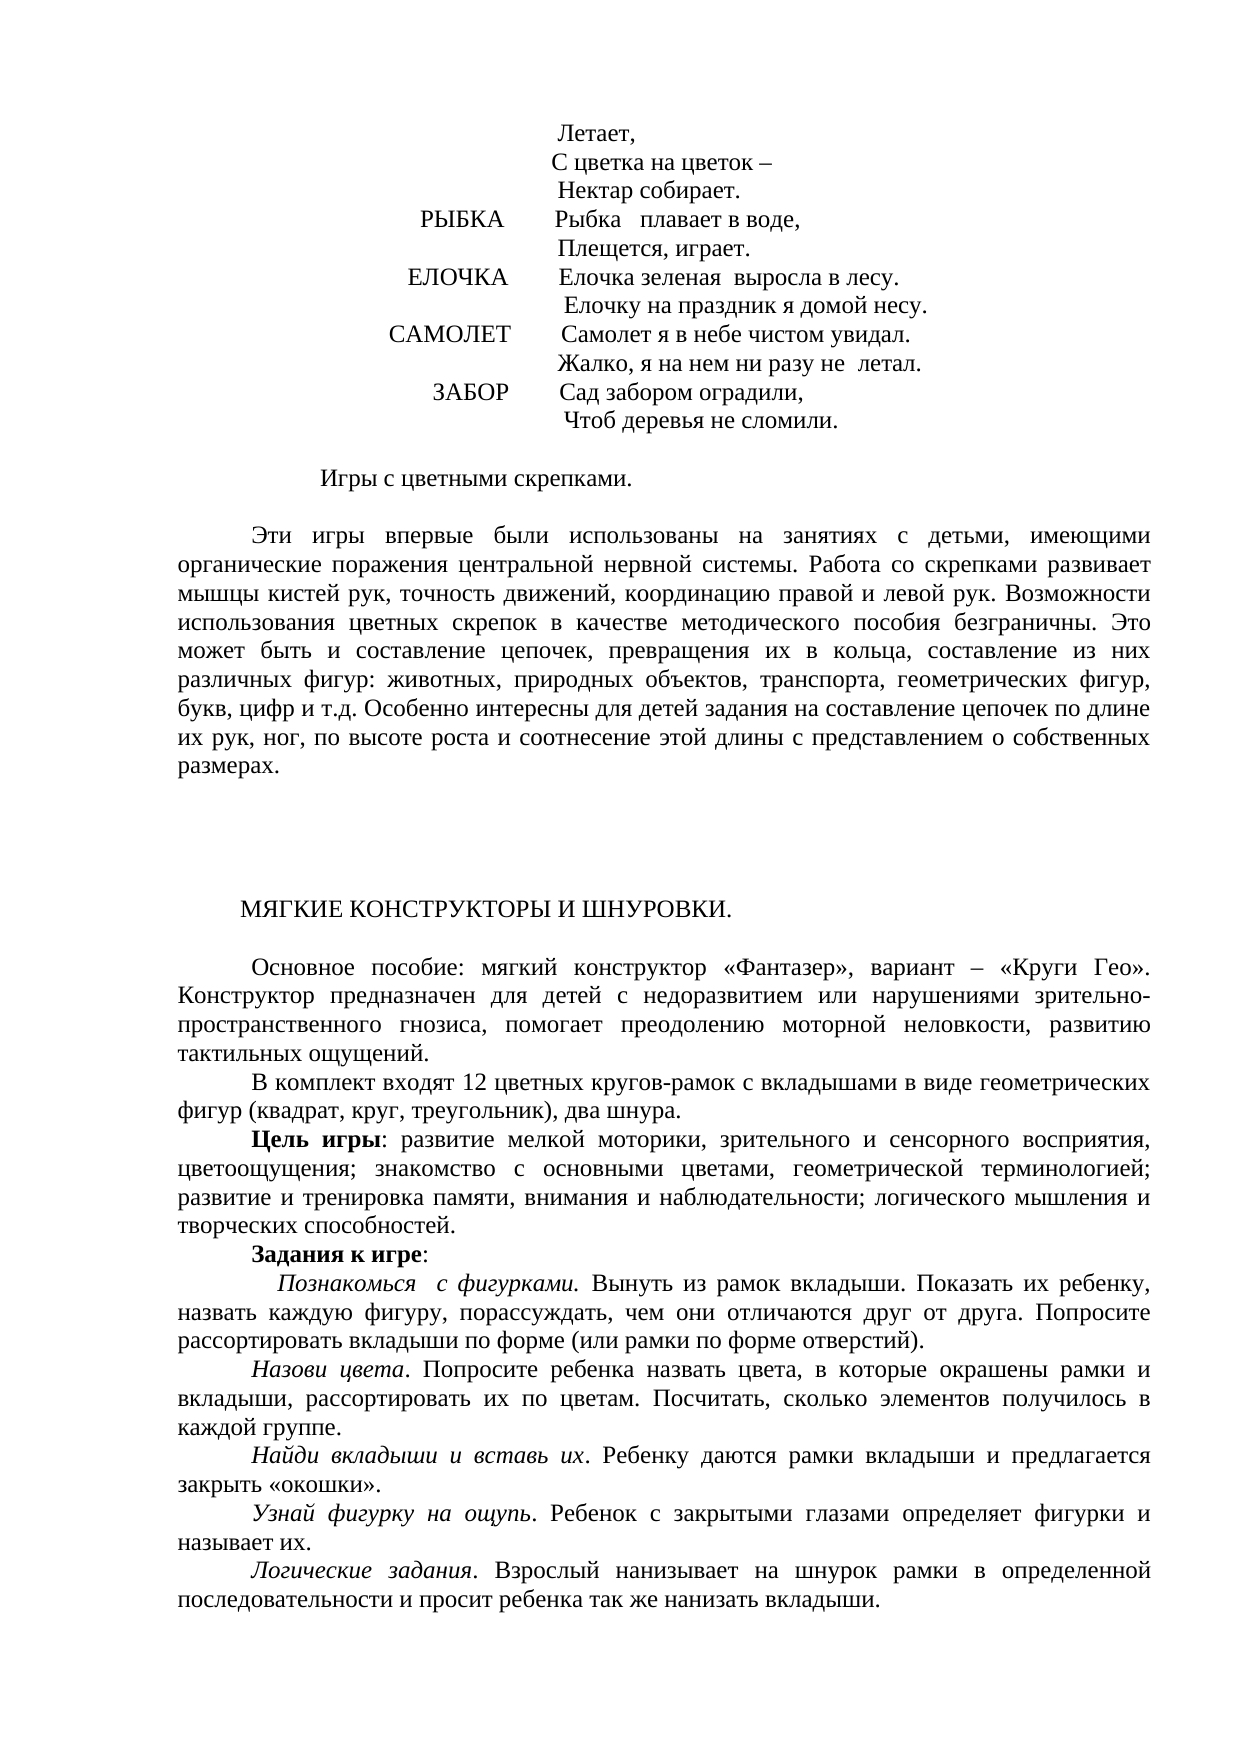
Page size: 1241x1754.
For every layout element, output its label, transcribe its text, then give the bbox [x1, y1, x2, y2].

text ЗАБОР Сад забором оградили, [177, 377, 1152, 406]
text ЕЛОЧКА Елочка зеленая выросла в лесу. [177, 262, 1152, 291]
text Нектар собирает. [177, 176, 1152, 204]
text Плещется, играет. [177, 233, 1152, 262]
text Чтоб деревья не сломили. [177, 406, 1152, 434]
text Игры с цветными скрепками. [177, 463, 1152, 492]
text Познакомься с фигурками. Вынуть из рамок вкладыши. Показать их ребенку, назвать каждую фигуру, порассуждать, чем они отличаются друг от друга. Попросите рассортировать вкладыши по форме (или рамки по форме отверстий). [177, 1268, 1152, 1354]
text МЯГКИЕ КОНСТРУКТОРЫ И ШНУРОВКИ. [177, 894, 1152, 923]
text Елочку на праздник я домой несу. [177, 291, 1152, 319]
text РЫБКА Рыбка плавает в воде, [177, 204, 1152, 233]
text Найди вкладыши и вставь их. Ребенку даются рамки вкладыши и предлагается закрыть «окошки». [177, 1441, 1152, 1498]
text Эти игры впервые были использованы на занятиях с детьми, имеющими органические поражения центральной нервной системы. Работа со скрепками развивает мышцы кистей рук, точность движений, координацию правой и левой рук. Возможности использования цветных скрепок в качестве методического пособия безграничны. Это может быть и составление цепочек, превращения их в кольца, составление из них различных фигур: животных, природных объектов, транспорта, геометрических фигур, букв, цифр и т.д. Особенно интересны для детей задания на составление цепочек по длине их рук, ног, по высоте роста и соотнесение этой длины с представлением о собственных размерах. [177, 521, 1152, 779]
text Основное пособие: мягкий конструктор «Фантазер», вариант – «Круги Гео». Конструктор предназначен для детей с недоразвитием или нарушениями зрительно-пространственного гнозиса, помогает преодолению моторной неловкости, развитию тактильных ощущений. [177, 952, 1152, 1067]
text Цель игры: развитие мелкой моторики, зрительного и сенсорного восприятия, цветоощущения; знакомство с основными цветами, геометрической терминологией; развитие и тренировка памяти, внимания и наблюдательности; логического мышления и творческих способностей. [177, 1124, 1152, 1239]
text Узнай фигурку на ощупь. Ребенок с закрытыми глазами определяет фигурки и называет их. [177, 1498, 1152, 1556]
text С цветка на цветок – [177, 147, 1152, 176]
text Логические задания. Взрослый нанизывает на шнурок рамки в определенной последовательности и просит ребенка так же нанизать вкладыши. [177, 1556, 1152, 1613]
text Жалко, я на нем ни разу не летал. [177, 348, 1152, 377]
text Назови цвета. Попросите ребенка назвать цвета, в которые окрашены рамки и вкладыши, рассортировать их по цветам. Посчитать, сколько элементов получилось в каждой группе. [177, 1354, 1152, 1441]
text Летает, [177, 118, 1152, 147]
text САМОЛЕТ Самолет я в небе чистом увидал. [177, 319, 1152, 348]
text Задания к игре: [177, 1239, 1152, 1268]
text В комплект входят 12 цветных кругов-рамок с вкладышами в виде геометрических фигур (квадрат, круг, треугольник), два шнура. [177, 1067, 1152, 1124]
